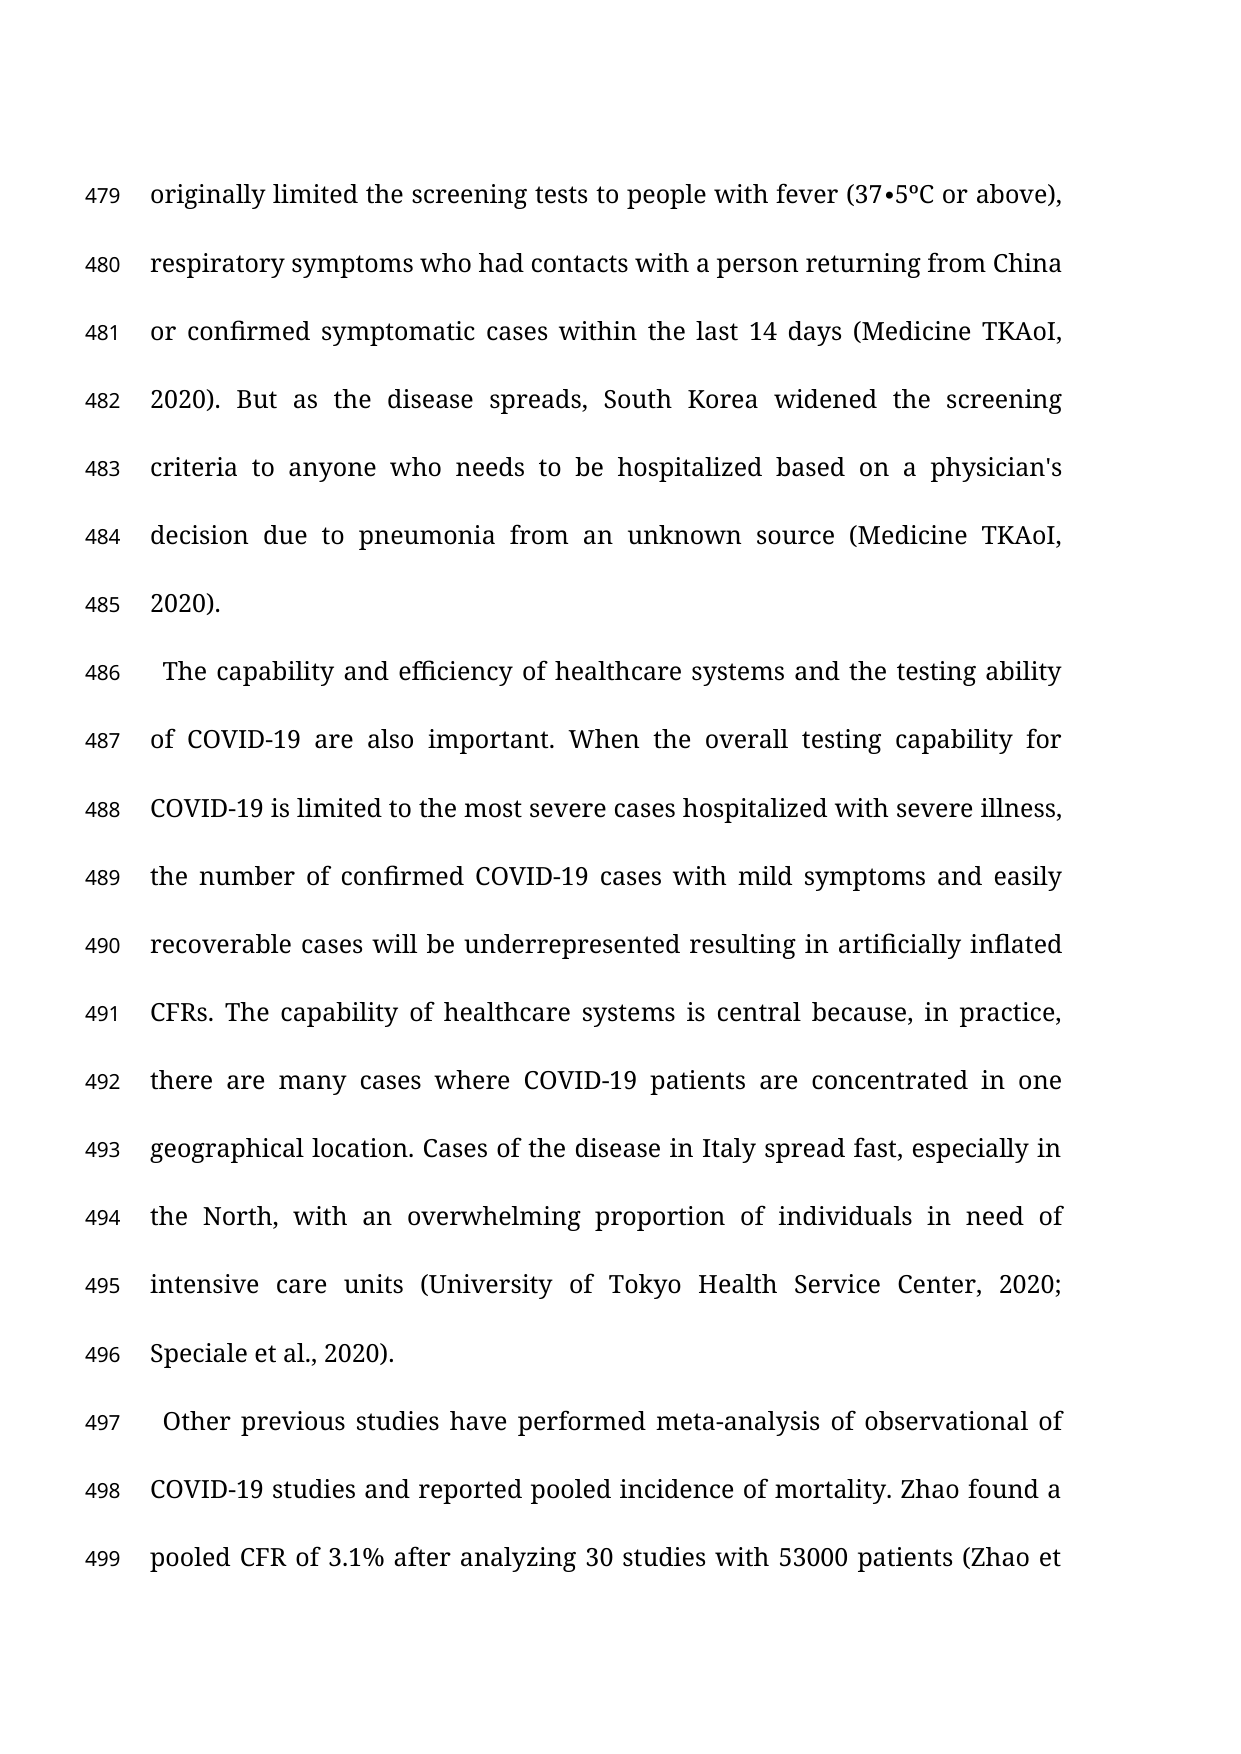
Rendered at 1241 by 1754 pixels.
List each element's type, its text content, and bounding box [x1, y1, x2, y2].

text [150, 1403, 1063, 1574]
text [150, 177, 1063, 620]
text The capability and efficiency of healthcare systems and the testing ability of COVID-19 are also important. When the overall testing capability for COVID-19 is limited to the most severe cases hospitalized with severe illness, the number of confirmed COVID-19 cases with mild symptoms and easily recoverable cases will be underrepresented resulting in artificially inflated CFRs. The capability of healthcare systems is central because, in practice, there are many cases where COVID-19 patients are concentrated in one geographical location. Cases of the disease in Italy spread fast, especially in the North, with an overwhelming proportion of individuals in need of intensive care units (University of Tokyo Health Service Center, 2020; Speciale et al., 2020). [150, 654, 1063, 1369]
